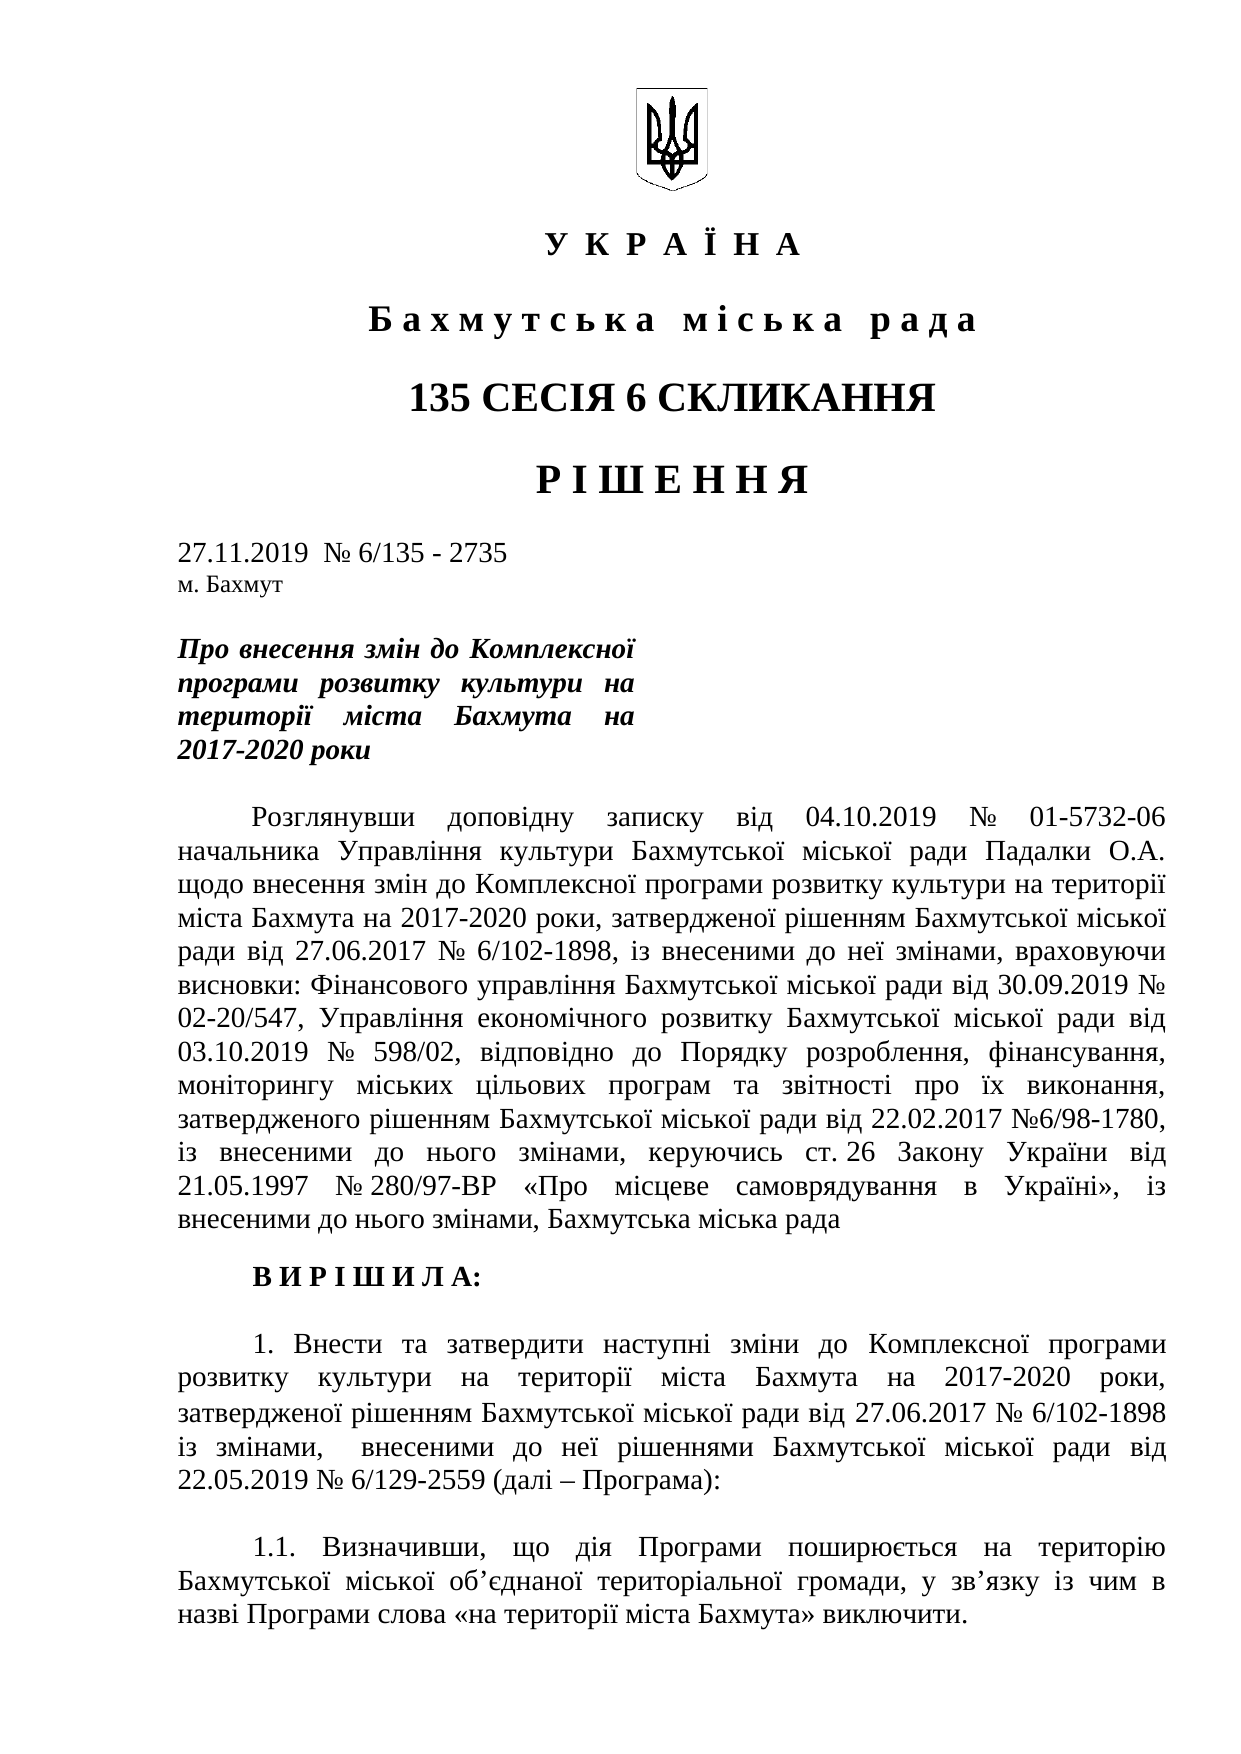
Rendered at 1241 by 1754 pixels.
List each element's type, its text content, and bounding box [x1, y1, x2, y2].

text 135 СЕСІЯ 6 СКЛИКАННЯ [177, 373, 1167, 421]
text 1. Внести та затвердити наступні зміни до Комплексної програми розвитку культури на території міста Бахмута на 2017-2020 роки, затвердженої рішенням Бахмутської міської ради від 27.06.2017 № 6/102-1898 із змінами, внесеними до неї рішеннями Бахмутської міської ради від 22.05.2019 № 6/129-2559 (далі – Програма): [177, 1326, 1167, 1496]
text м. Бахмут [177, 569, 1167, 598]
text 27.11.2019 № 6/135 - 2735 [177, 536, 1167, 569]
text Р I Ш Е Н Н Я [177, 454, 1167, 502]
text В И Р І Ш И Л А: [177, 1259, 1167, 1292]
text Про внесення змін до Комплексної програми розвитку культури на території міста Бахмута на 2017-2020 роки [177, 631, 635, 766]
picture [636, 88, 708, 191]
text У К Р А Ї Н А [177, 224, 1167, 262]
text Розглянувши доповідну записку від 04.10.2019 № 01-5732-06 начальника Управління культури Бахмутської міської ради Падалки О.А. щодо внесення змін до Комплексної програми розвитку культури на території міста Бахмута на 2017-2020 роки, затвердженої рішенням Бахмутської міської ради від 27.06.2017 № 6/102-1898, із внесеними до неї змінами, враховуючи висновки: Фінансового управління Бахмутської міської ради від 30.09.2019 № 02-20/547, Управління економічного розвитку Бахмутської міської ради від 03.10.2019 № 598/02, відповідно до Порядку розроблення, фінансування, моніторингу міських цільових програм та звітності про їх виконання, затвердженого рішенням Бахмутської міської ради від 22.02.2017 №6/98-1780, із внесеними до нього змінами, керуючись ст. 26 Закону України від 21.05.1997 № 280/97-ВР «Про місцеве самоврядування в Україні», із внесеними до нього змінами, Бахмутська міська рада [177, 799, 1167, 1235]
text 1.1. Визначивши, що дія Програми поширюється на територію Бахмутської міської об’єднаної територіальної громади, у зв’язку із чим в назві Програми слова «на території міста Бахмута» виключити. [177, 1529, 1167, 1630]
text Б а х м у т с ь к а м і с ь к а р а д а [177, 296, 1167, 339]
